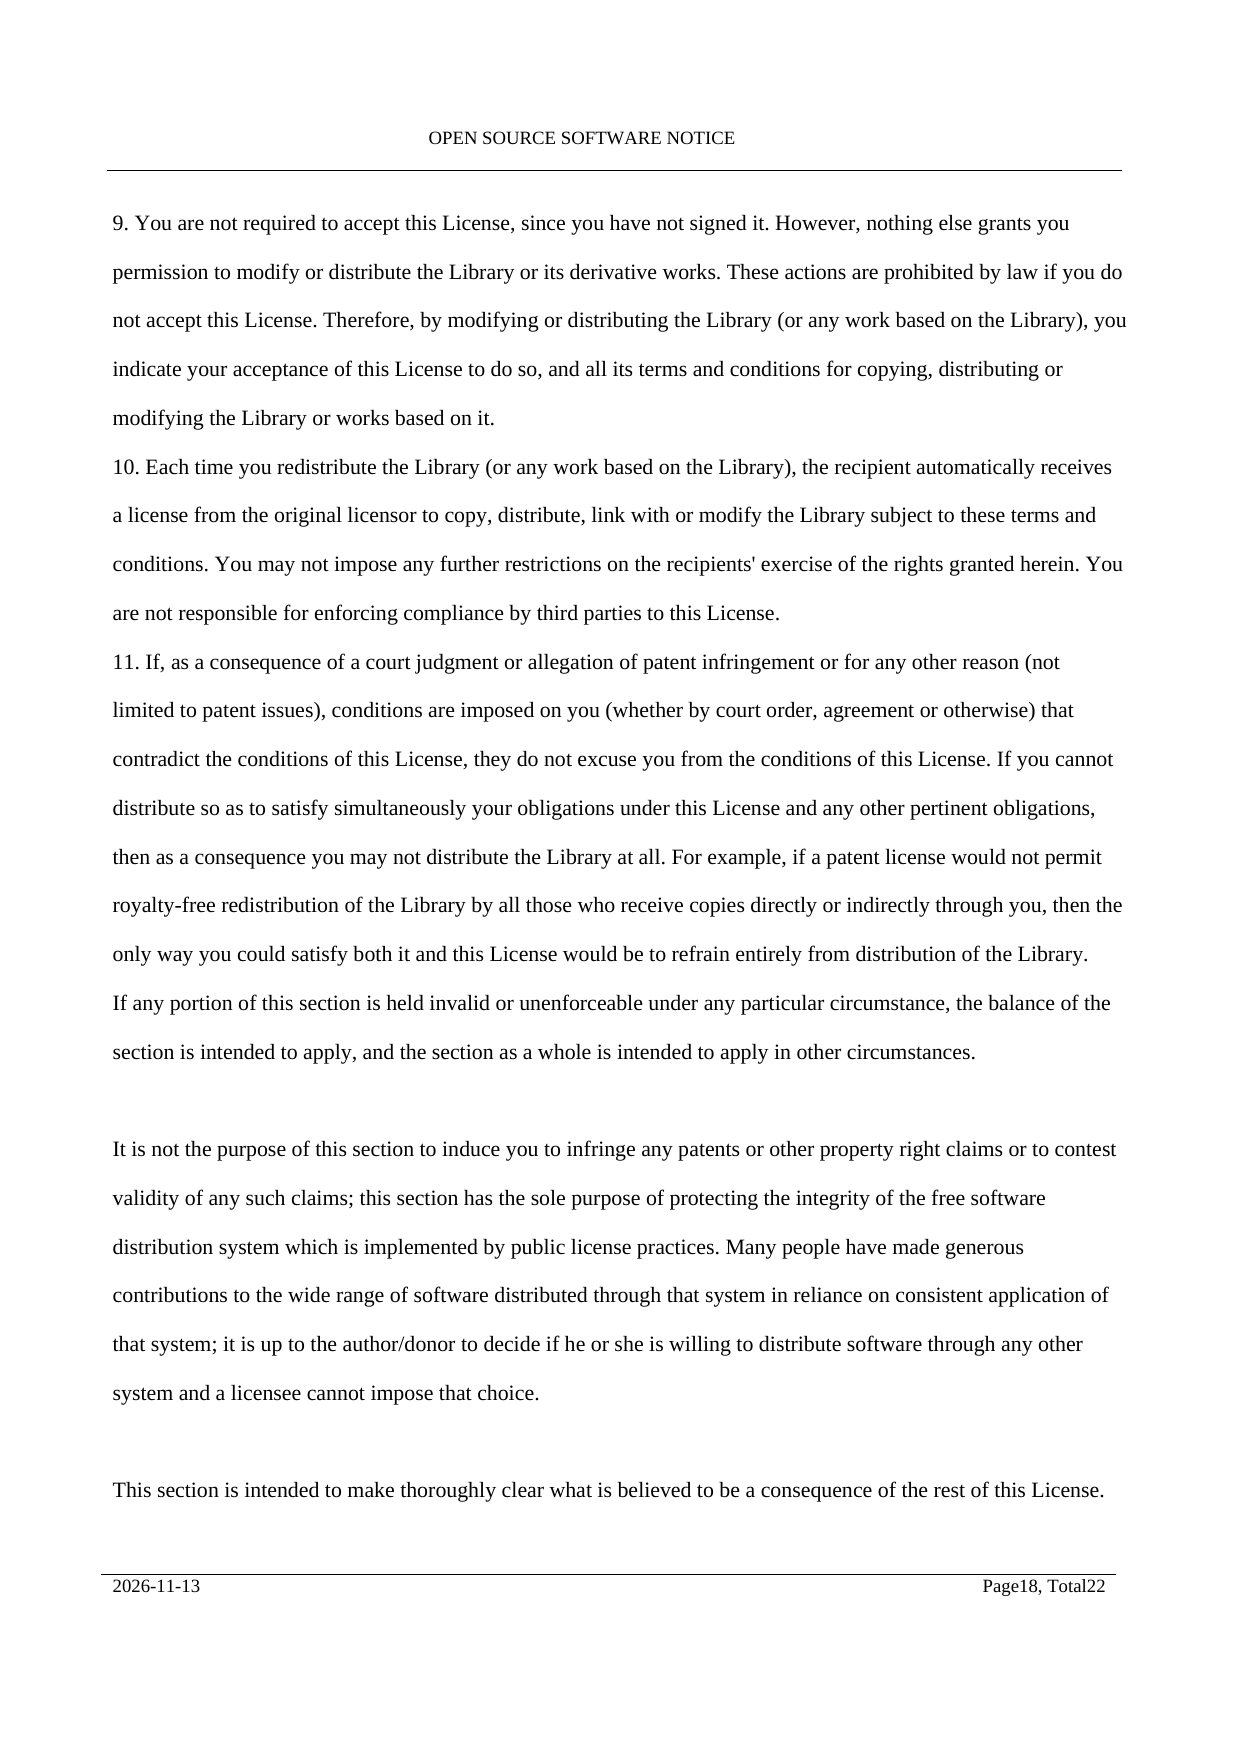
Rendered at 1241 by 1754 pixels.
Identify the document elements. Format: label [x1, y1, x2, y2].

text [112, 206, 1128, 1506]
